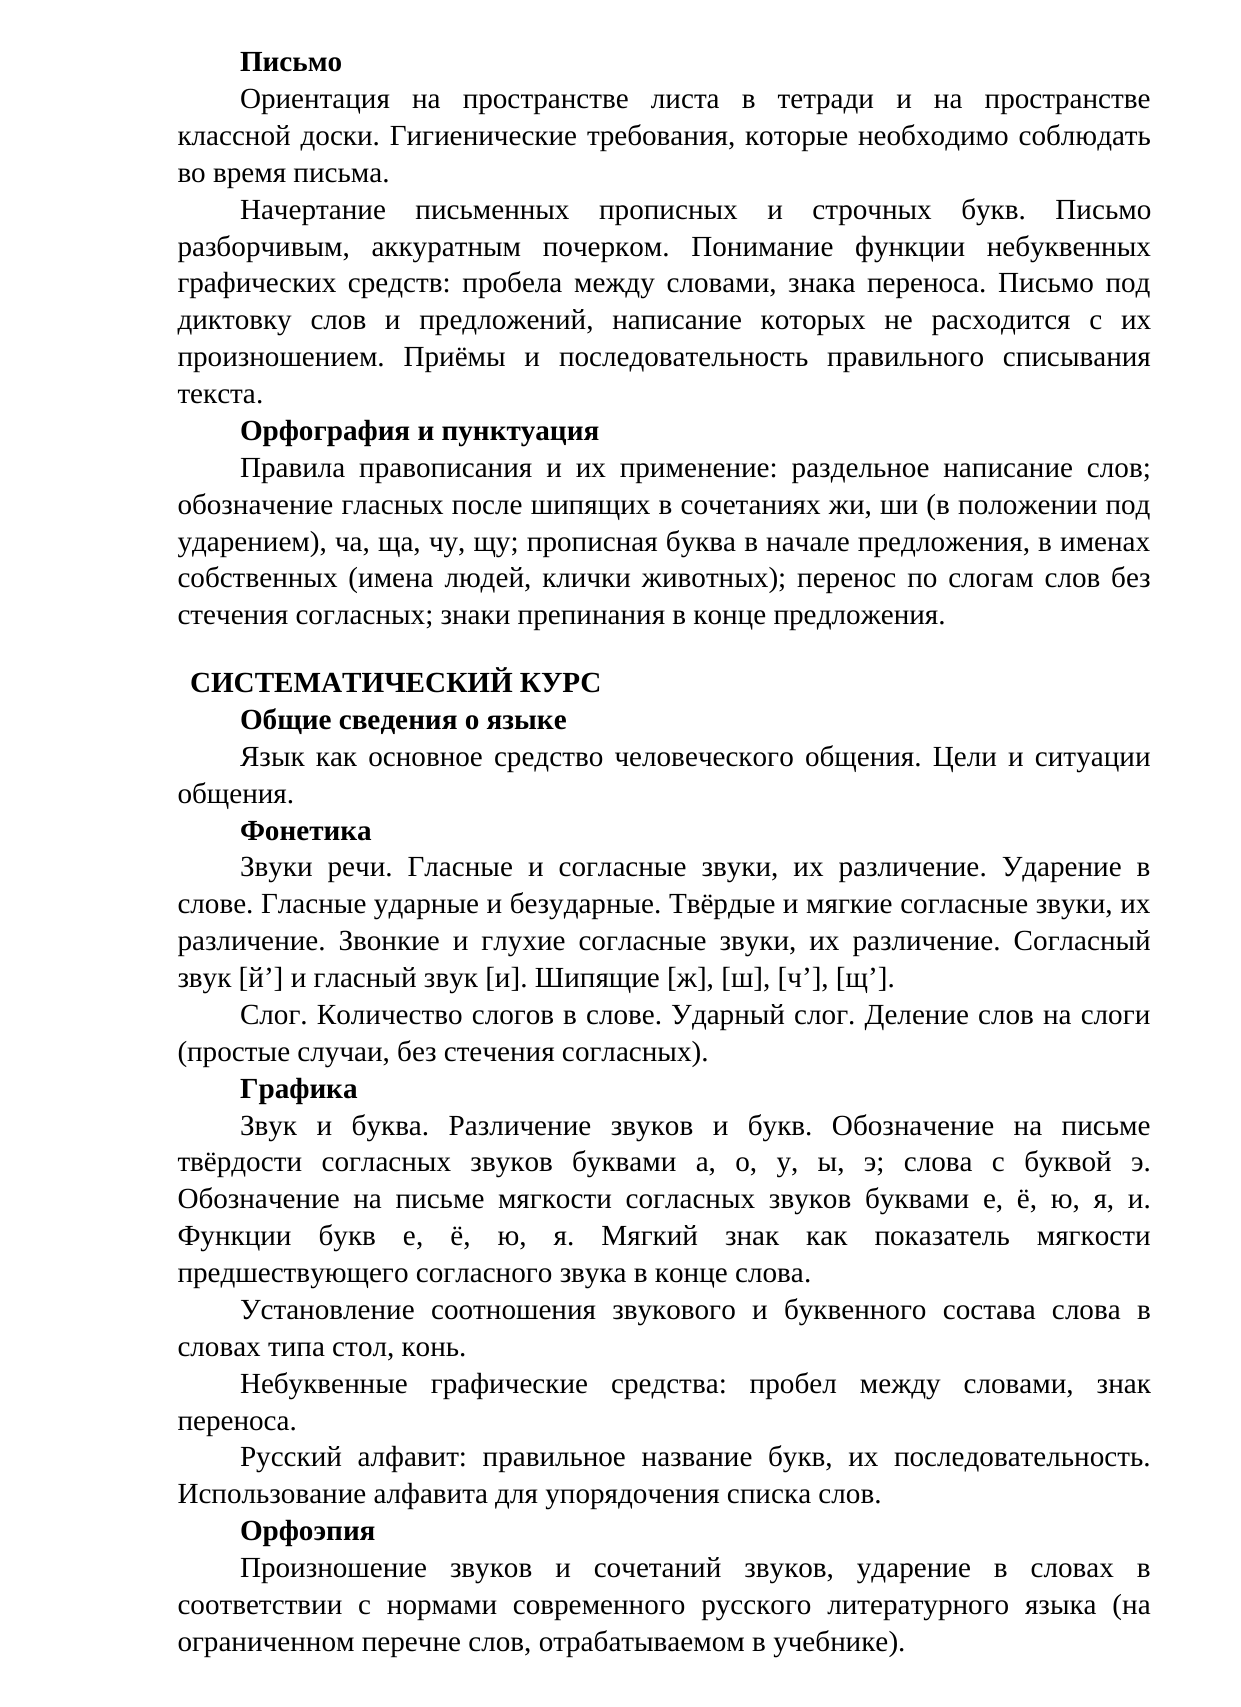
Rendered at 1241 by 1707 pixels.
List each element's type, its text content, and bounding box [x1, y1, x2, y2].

text Правила правописания и их применение: раздельное написание слов; обозначение гласных после шипящих в сочетаниях жи, ши (в положении под ударением), ча, ща, чу, щу; прописная буква в начале предложения, в именах собственных (имена людей, клички животных); перенос по слогам слов без стечения согласных; знаки препинания в конце предложения. [177, 450, 1152, 631]
text Общие сведения о языке [177, 702, 1152, 736]
text Звук и буква. Различение звуков и букв. Обозначение на письме твёрдости согласных звуков буквами а, о, у, ы, э; слова с буквой э. Обозначение на письме мягкости согласных звуков буквами е, ё, ю, я, и. Функции букв е, ё, ю, я. Мягкий знак как показатель мягкости предшествующего согласного звука в конце слова. [177, 1108, 1152, 1289]
text Слог. Количество слогов в слове. Ударный слог. Деление слов на слоги (простые случаи, без стечения согласных). [177, 997, 1152, 1067]
text Произношение звуков и сочетаний звуков, ударение в словах в соответствии с нормами современного русского литературного языка (на ограниченном перечне слов, отрабатываемом в учебнике). [177, 1550, 1152, 1657]
text Ориентация на пространстве листа в тетради и на пространстве классной доски. Гигиенические требования, которые необходимо соблюдать во время письма. [177, 81, 1152, 188]
text Язык как основное средство человеческого общения. Цели и ситуации общения. [177, 739, 1152, 809]
text Орфография и пунктуация [177, 413, 1152, 447]
text Графика [177, 1071, 1152, 1104]
text Звуки речи. Гласные и согласные звуки, их различение. Ударение в слове. Гласные ударные и безударные. Твёрдые и мягкие согласные звуки, их различение. Звонкие и глухие согласные звуки, их различение. Согласный звук [й’] и гласный звук [и]. Шипящие [ж], [ш], [ч’], [щ’]. [177, 849, 1152, 994]
text Орфоэпия [177, 1513, 1152, 1547]
text Небуквенные графические средства: пробел между словами, знак переноса. [177, 1366, 1152, 1436]
text Начертание письменных прописных и строчных букв. Письмо разборчивым, аккуратным почерком. Понимание функции небуквенных графических средств: пробела между словами, знака переноса. Письмо под диктовку слов и предложений, написание которых не расходится с их произношением. Приёмы и последовательность правильного списывания текста. [177, 192, 1152, 410]
text Письмо [177, 44, 1152, 78]
text Русский алфавит: правильное название букв, их последовательность. Использование алфавита для упорядочения списка слов. [177, 1439, 1152, 1510]
text Установление соотношения звукового и буквенного состава слова в словах типа стол, конь. [177, 1292, 1152, 1362]
text Фонетика [177, 813, 1152, 846]
text СИСТЕМАТИЧЕСКИЙ КУРС [190, 665, 1152, 699]
